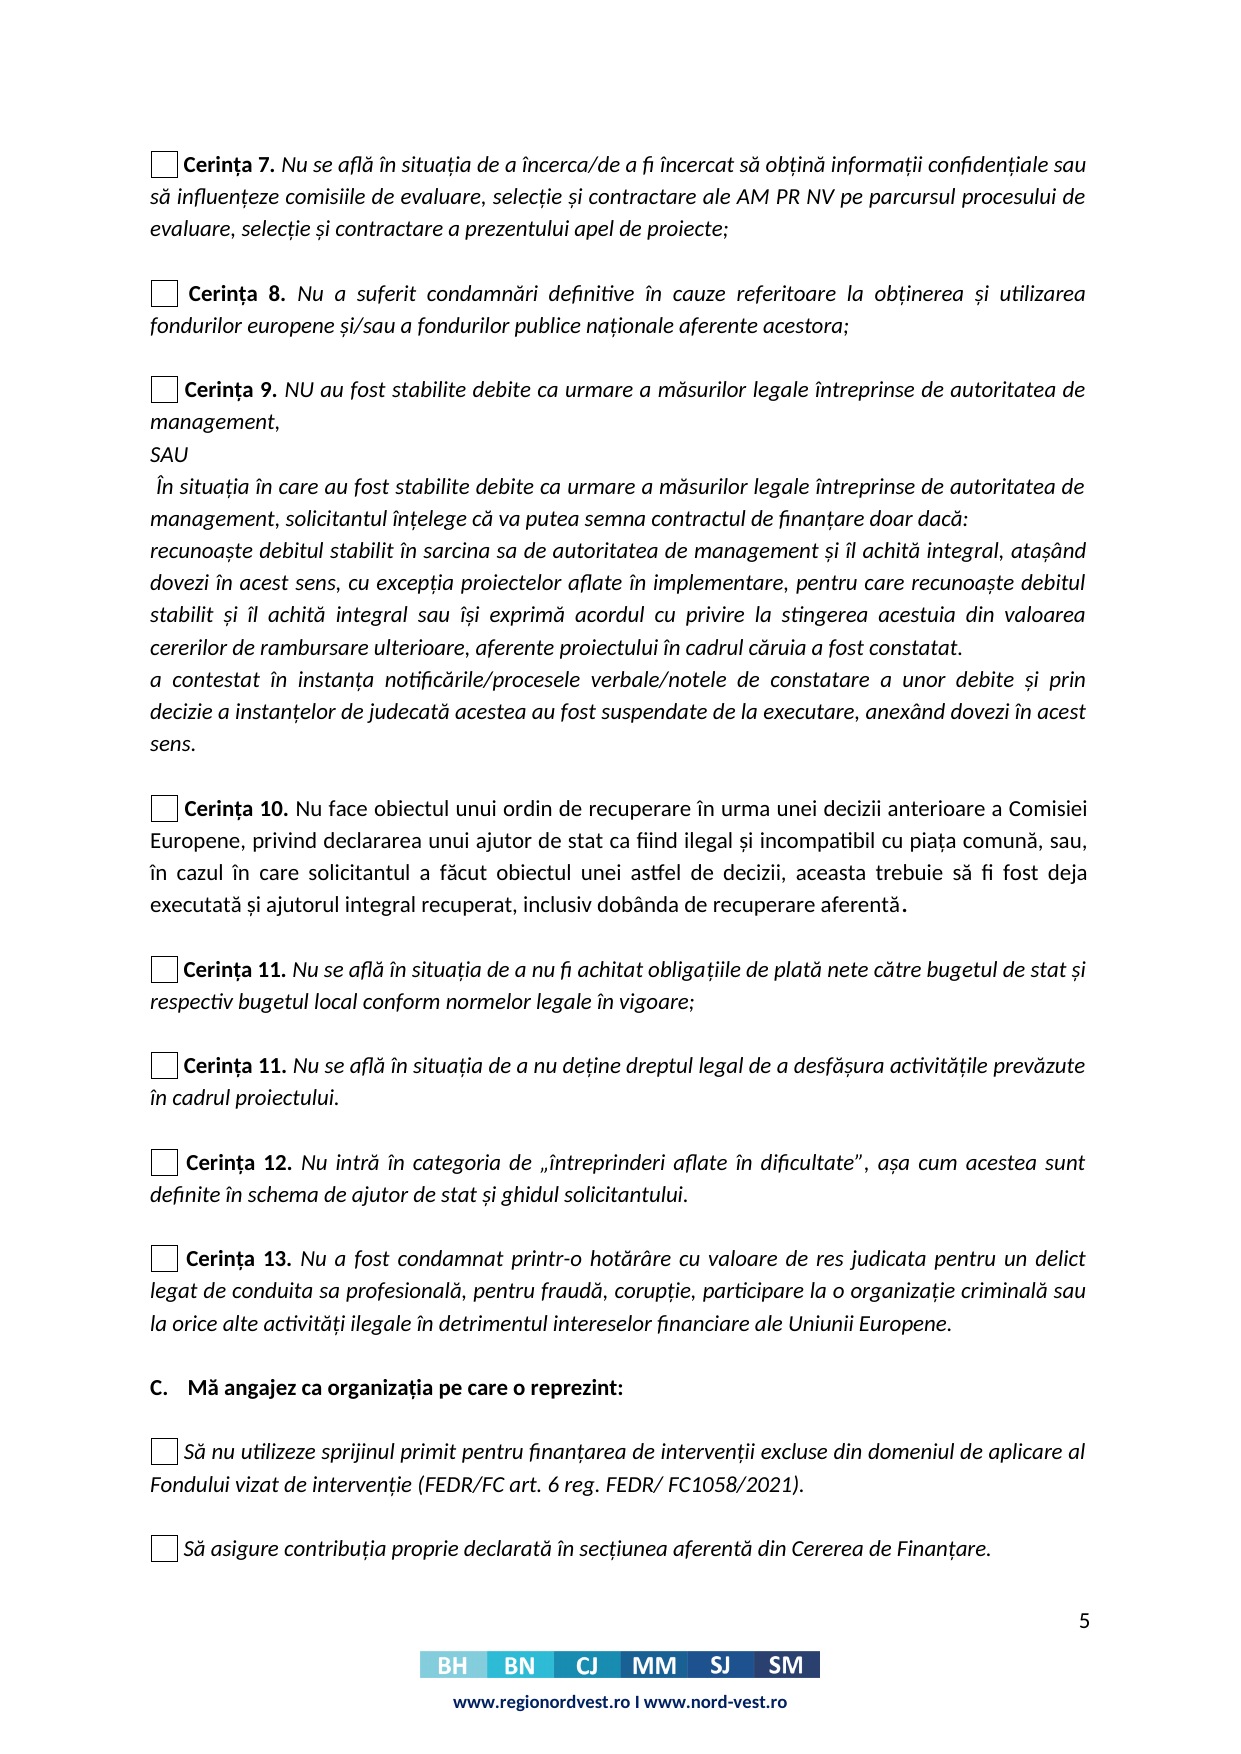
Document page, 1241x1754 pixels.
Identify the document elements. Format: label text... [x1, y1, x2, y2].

text Cerința 11. Nu se află în situația de a nu fi achitat obligaţiile de plată nete către bugetul de stat și respectiv bugetul local conform normelor legale în vigoare; [150, 955, 1090, 1015]
text SAU [150, 440, 1090, 468]
text Cerința 8. Nu a suferit condamnări definitive în cauze referitoare la obținerea și utilizarea fondurilor europene și/sau a fondurilor publice naționale aferente acestora; [150, 279, 1090, 339]
text Cerința 9. NU au fost stabilite debite ca urmare a măsurilor legale întreprinse de autoritatea de management, [150, 375, 1090, 436]
text Cerința 10. Nu face obiectul unui ordin de recuperare în urma unei decizii anterioare a Comisiei Europene, privind declararea unui ajutor de stat ca fiind ilegal și incompatibil cu piața comună, sau, în cazul în care solicitantul a făcut obiectul unei astfel de decizii, aceasta trebuie să fi fost deja executată și ajutorul integral recuperat, inclusiv dobânda de recuperare aferentă. [150, 794, 1090, 918]
text Cerința 12. Nu intră în categoria de „întreprinderi aflate în dificultate”, așa cum acestea sunt definite în schema de ajutor de stat și ghidul solicitantului. [150, 1148, 1090, 1208]
text Cerința 11. Nu se află în situația de a nu deține dreptul legal de a desfășura activitățile prevăzute în cadrul proiectului. [150, 1051, 1090, 1111]
list Să nu utilizeze sprijinul primit pentru finanțarea de intervenții excluse din domeniul de aplicare al Fondului vizat de intervenție (FEDR/FC art. 6 reg. FEDR/ FC1058/2021). [150, 1437, 1090, 1498]
text Cerința 13. Nu a fost condamnat printr-o hotărâre cu valoare de res judicata pentru un delict legat de conduita sa profesională, pentru fraudă, corupție, participare la o organizație criminală sau la orice alte activități ilegale în detrimentul intereselor financiare ale Uniunii Europene. [150, 1244, 1090, 1337]
list Să asigure contribuţia proprie declarată în secțiunea aferentă din Cererea de Finanțare. [150, 1534, 1090, 1562]
text În situația în care au fost stabilite debite ca urmare a măsurilor legale întreprinse de autoritatea de management, solicitantul înțelege că va putea semna contractul de finanțare doar dacă: [150, 472, 1090, 532]
text Cerința 7. Nu se află în situația de a încerca/de a fi încercat să obțină informații confidențiale sau să influențeze comisiile de evaluare, selecție și contractare ale AM PR NV pe parcursul procesului de evaluare, selecție și contractare a prezentului apel de proiecte; [150, 150, 1090, 242]
text a contestat în instanța notificările/procesele verbale/notele de constatare a unor debite și prin decizie a instanțelor de judecată acestea au fost suspendate de la executare, anexând dovezi în acest sens. [150, 665, 1090, 757]
list Mă angajez ca organizația pe care o reprezint: [150, 1373, 1090, 1401]
picture [420, 1651, 820, 1678]
text recunoaște debitul stabilit în sarcina sa de autoritatea de management și îl achită integral, atașând dovezi în acest sens, cu excepția proiectelor aflate în implementare, pentru care recunoaște debitul stabilit și îl achită integral sau își exprimă acordul cu privire la stingerea acestuia din valoarea cererilor de rambursare ulterioare, aferente proiectului în cadrul căruia a fost constatat. [150, 536, 1090, 661]
